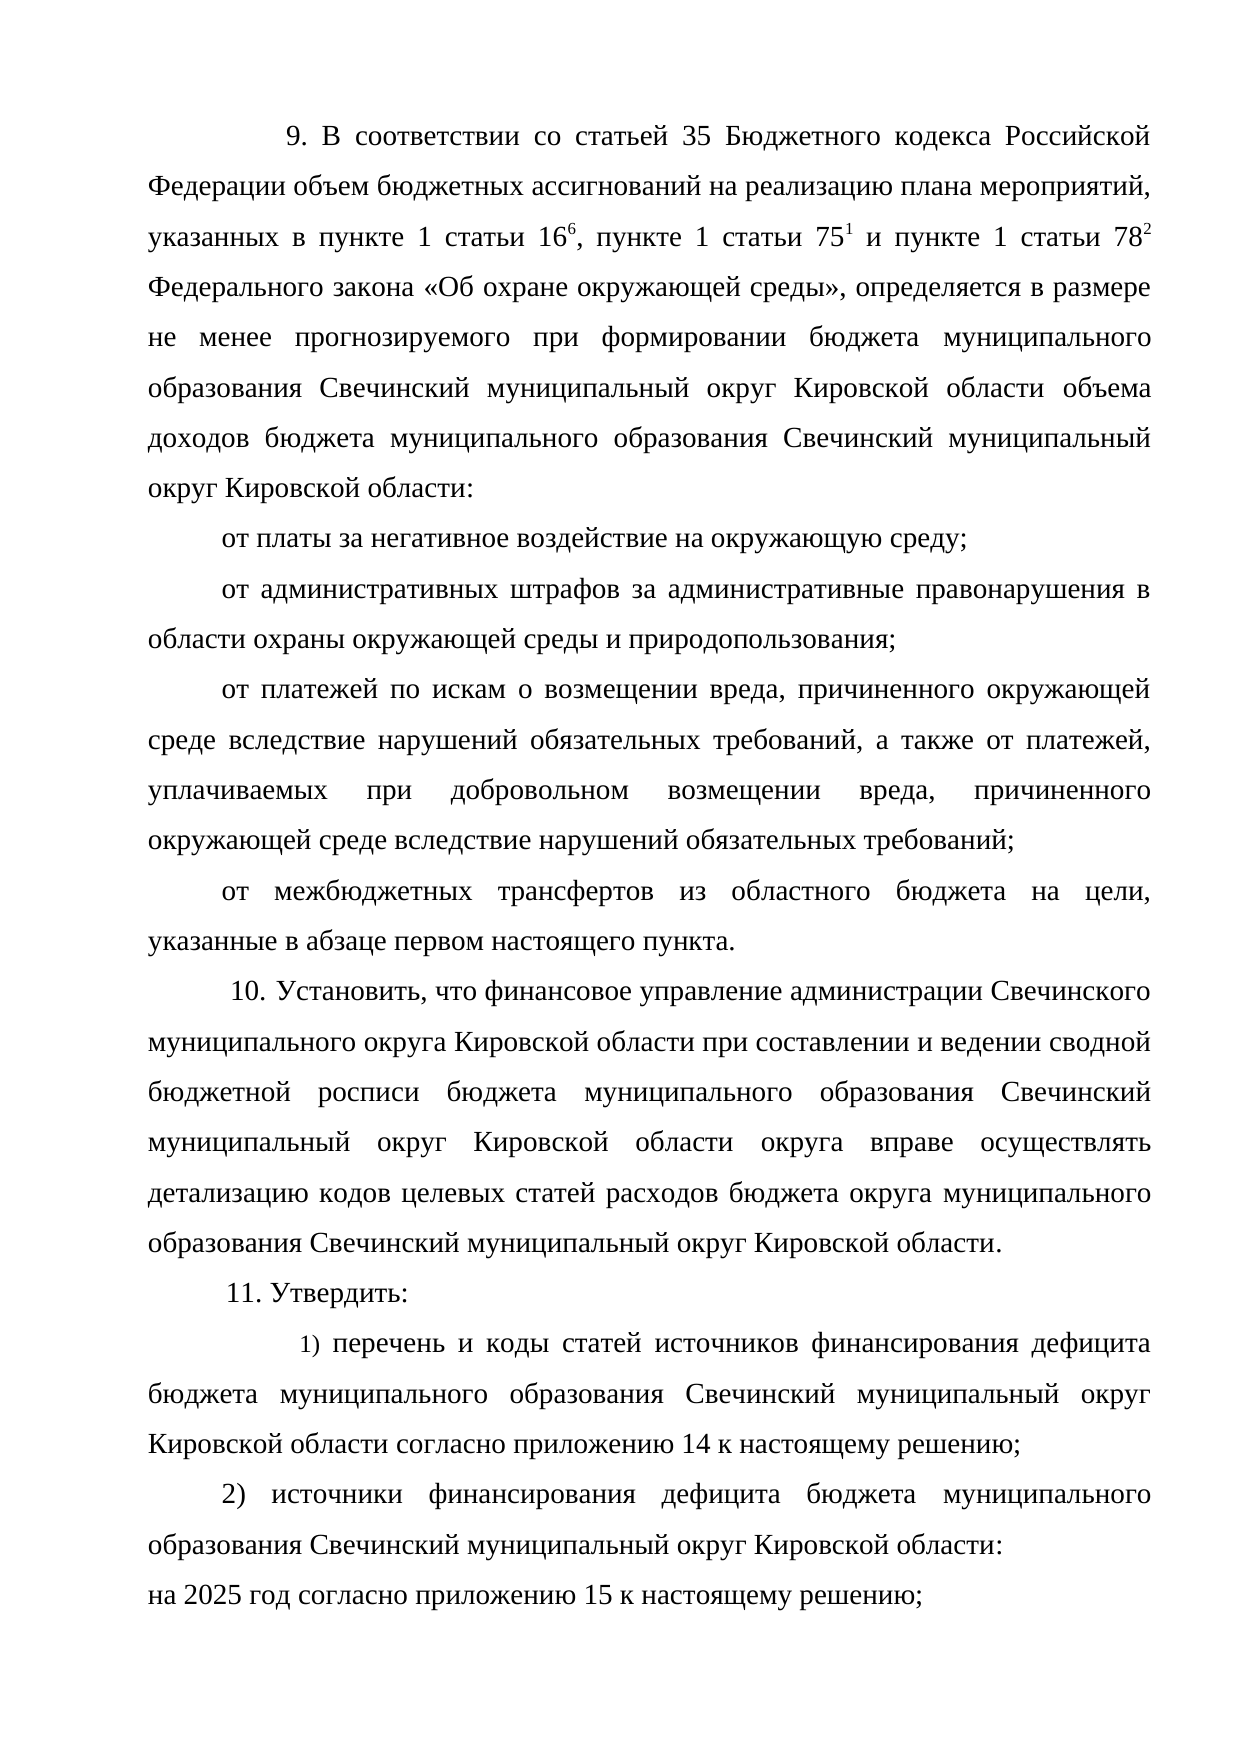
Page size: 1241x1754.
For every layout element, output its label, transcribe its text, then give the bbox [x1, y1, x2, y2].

text от межбюджетных трансфертов из областного бюджета на цели, указанные в абзаце первом настоящего пункта. [148, 873, 1152, 957]
text от платы за негативное воздействие на окружающую среду; [148, 521, 1152, 554]
text 1) перечень и коды статей источников финансирования дефицита бюджета муниципального образования Свечинский муниципальный округ Кировской области согласно приложению 14 к настоящему решению; [148, 1326, 1152, 1460]
text 9. В соответствии со статьей 35 Бюджетного кодекса Российской Федерации объем бюджетных ассигнований на реализацию плана мероприятий, указанных в пункте 1 статьи 166, пункте 1 статьи 751 и пункте 1 статьи 782 Федерального закона «Об охране окружающей среды», определяется в размере не менее прогнозируемого при формировании бюджета муниципального образования Свечинский муниципальный округ Кировской области объема доходов бюджета муниципального образования Свечинский муниципальный округ Кировской области: [148, 118, 1152, 504]
text на 2025 год согласно приложению 15 к настоящему решению; [148, 1577, 1152, 1611]
text 10. Установить, что финансовое управление администрации Свечинского муниципального округа Кировской области при составлении и ведении сводной бюджетной росписи бюджета муниципального образования Свечинский муниципальный округ Кировской области округа вправе осуществлять детализацию кодов целевых статей расходов бюджета округа муниципального образования Свечинский муниципальный округ Кировской области. [148, 973, 1152, 1258]
text от платежей по искам о возмещении вреда, причиненного окружающей среде вследствие нарушений обязательных требований, а также от платежей, уплачиваемых при добровольном возмещении вреда, причиненного окружающей среде вследствие нарушений обязательных требований; [148, 672, 1152, 856]
text 11. Утвердить: [148, 1275, 1152, 1309]
text от административных штрафов за административные правонарушения в области охраны окружающей среды и природопользования; [148, 571, 1152, 655]
text 2) источники финансирования дефицита бюджета муниципального образования Свечинский муниципальный округ Кировской области: [148, 1477, 1152, 1560]
